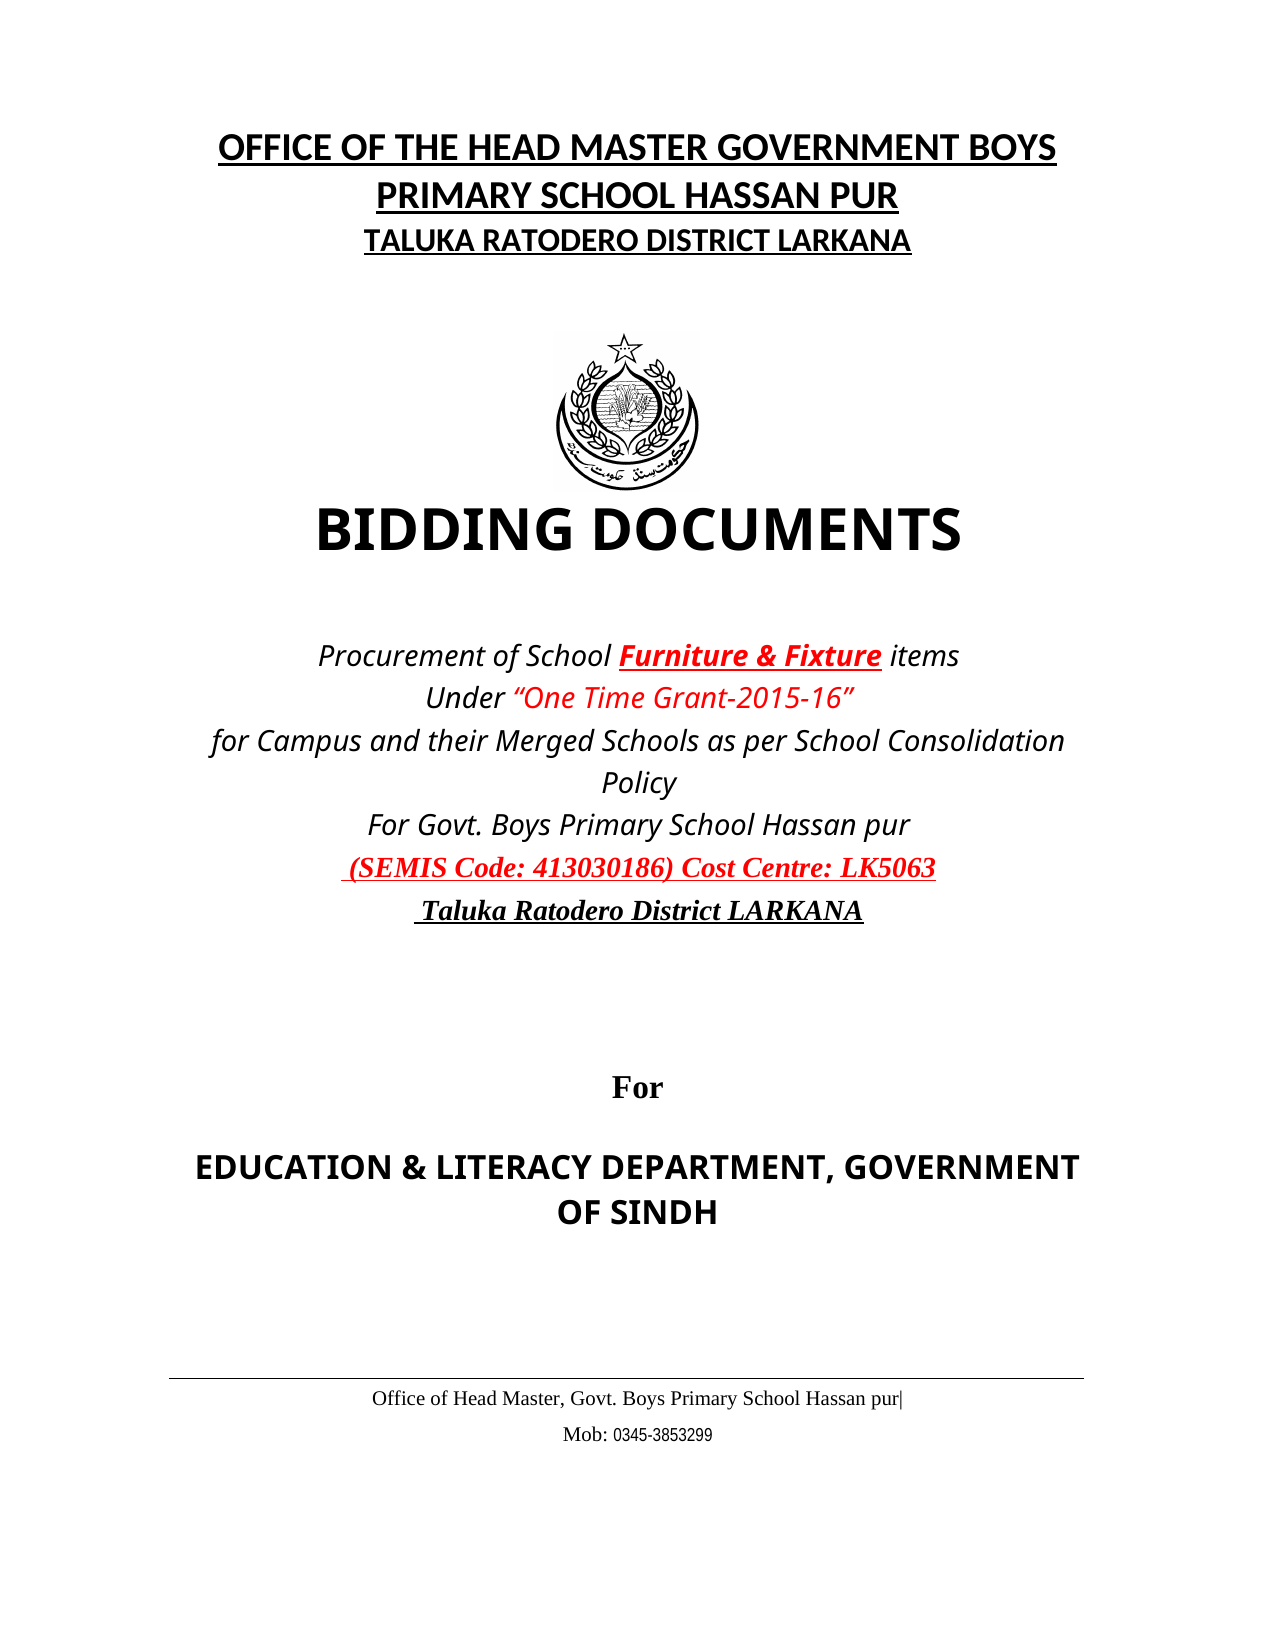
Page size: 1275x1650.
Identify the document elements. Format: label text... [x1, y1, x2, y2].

text Office of Head Master, Govt. Boys Primary School Hassan pur| [179, 1360, 1096, 1410]
text Taluka Ratodero District LARKANA [179, 886, 1098, 929]
text (SEMIS Code: 413030186) Cost Centre: LK5063 [179, 844, 1098, 886]
text Mob: 0345-3853299 [179, 1422, 1096, 1446]
text taluka RATODERO district LARKANA [179, 218, 1096, 259]
text For Govt. Boys Primary School Hassan pur [179, 802, 1098, 844]
text For [179, 1067, 1096, 1105]
text Education & Literacy Department, Government of Sindh [179, 1143, 1096, 1234]
text for Campus and their Merged Schools as per School Consolidation Policy [179, 717, 1098, 802]
text Procurement of School Furniture & Fixture items [179, 633, 1098, 675]
text Bidding Documents [179, 488, 1098, 567]
picture [553, 331, 700, 488]
text Under “One Time Grant-2015-16” [179, 675, 1098, 717]
text OFFICE OF THE HEAD MASTER GOVERNMENT BOYS PRIMARY SCHOOL HASSAN PUR [179, 122, 1096, 218]
